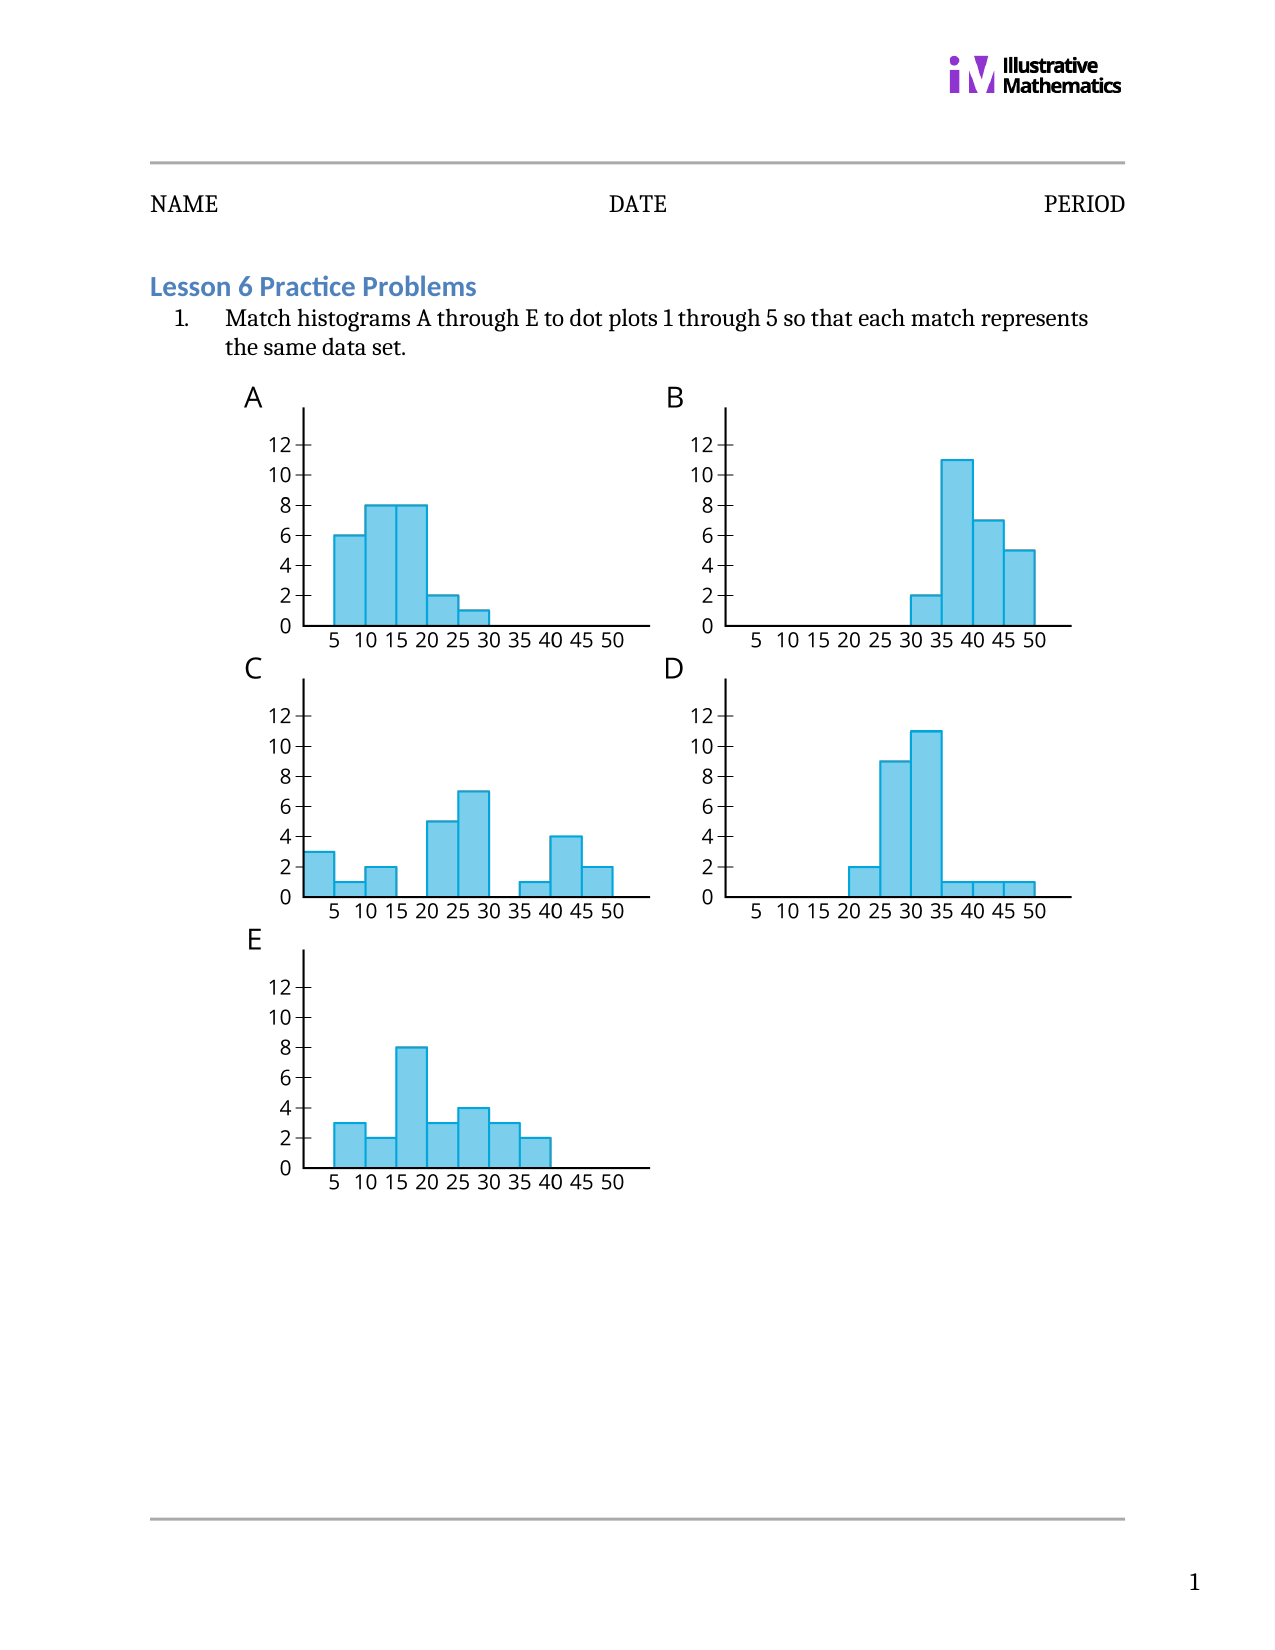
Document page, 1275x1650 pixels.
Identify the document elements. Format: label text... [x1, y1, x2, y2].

subtitle Lesson 6 Practice Problems [150, 268, 1125, 304]
picture [243, 382, 1072, 1195]
picture [949, 55, 1121, 93]
list Match histograms A through E to dot plots 1 through 5 so that each match represents the same data set. [175, 304, 1125, 361]
